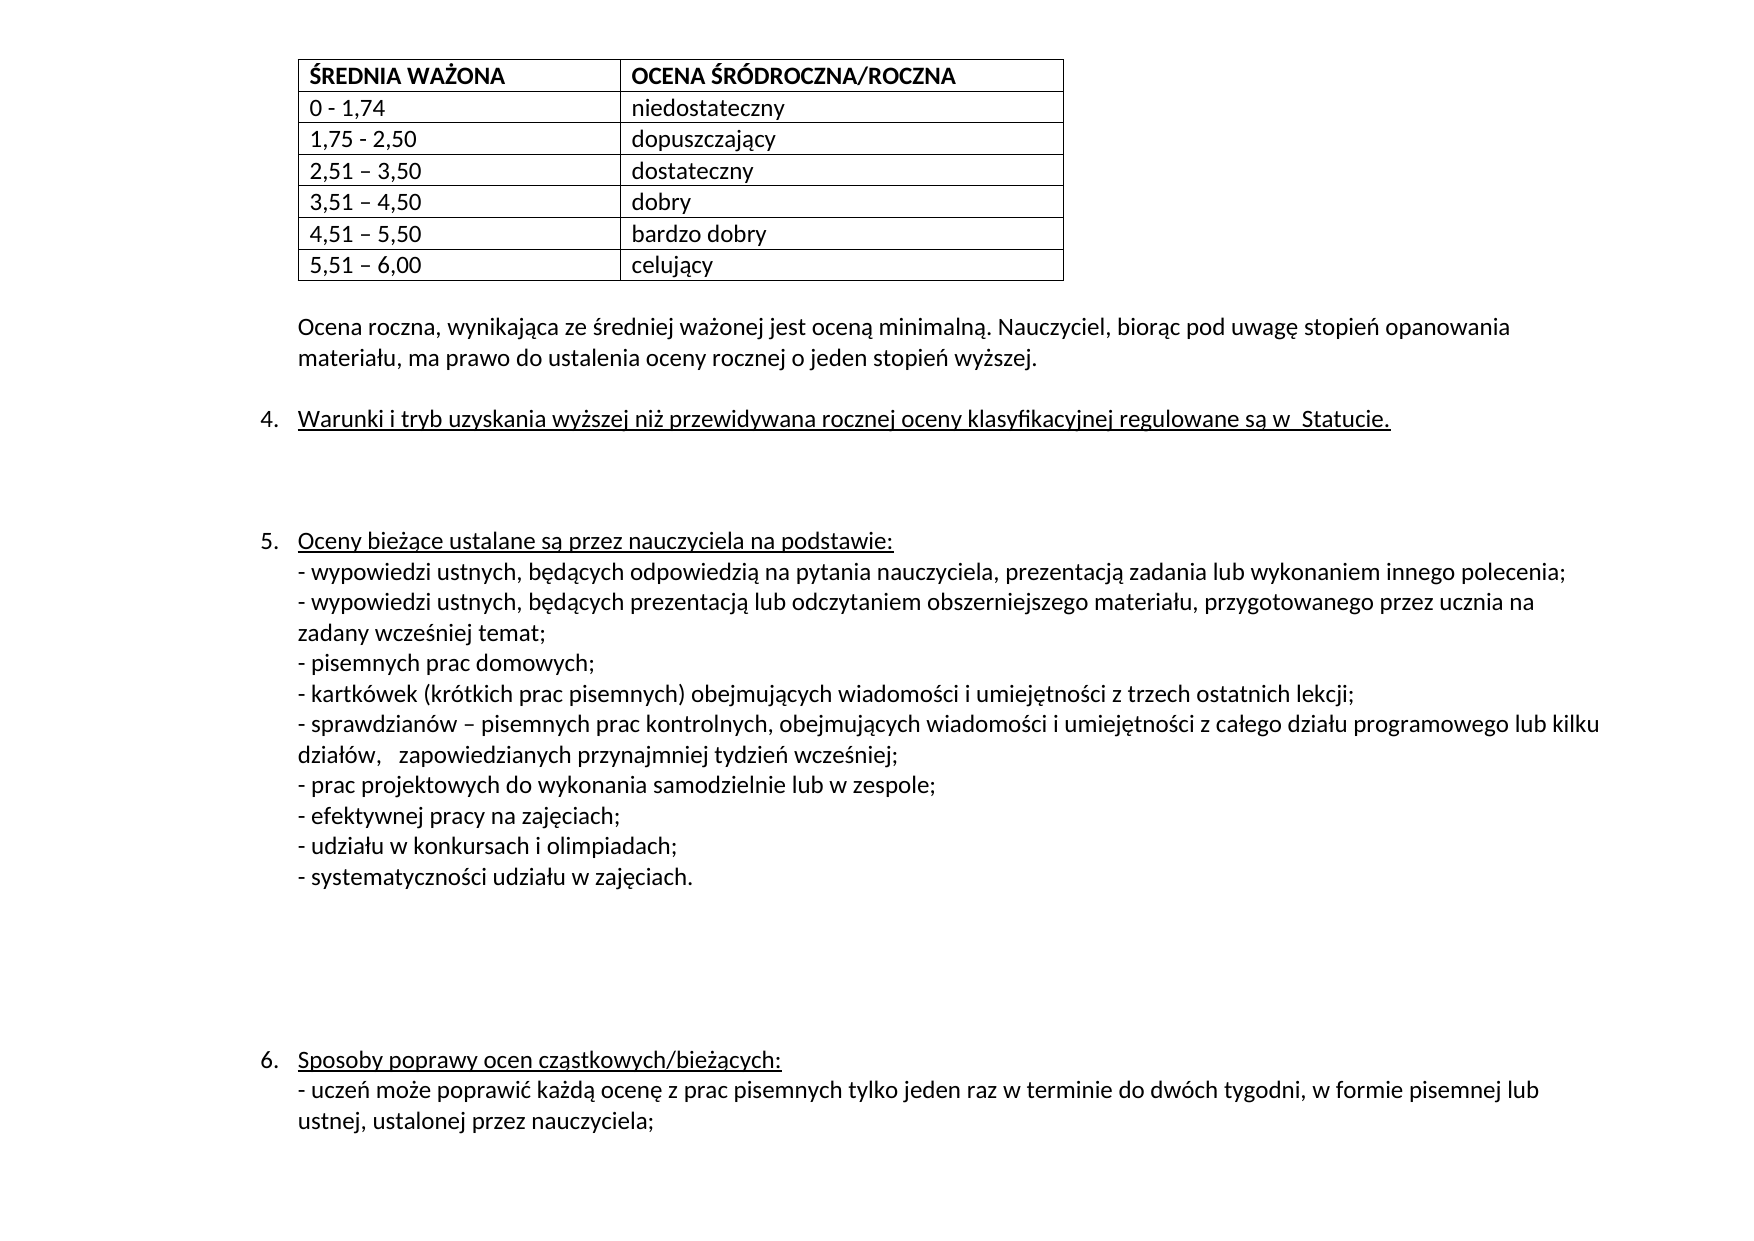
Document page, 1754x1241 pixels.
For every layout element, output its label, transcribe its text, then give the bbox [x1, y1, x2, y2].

list - wypowiedzi ustnych, będących odpowiedzią na pytania nauczyciela, prezentacją zadania lub wykonaniem innego polecenia; [298, 556, 1606, 586]
table_cell dostateczny [621, 155, 1063, 185]
table_cell 0 - 1,74 [299, 92, 620, 122]
list - systematyczności udziału w zajęciach. [298, 861, 1606, 891]
list Oceny bieżące ustalane są przez nauczyciela na podstawie: [260, 525, 1606, 556]
table_header ŚREDNIA WAŻONA [299, 60, 620, 91]
table_cell 5,51 – 6,00 [299, 250, 620, 280]
list - efektywnej pracy na zajęciach; [298, 800, 1606, 830]
table_cell 1,75 - 2,50 [299, 123, 620, 154]
table_header OCENA ŚRÓDROCZNA/ROCZNA [621, 60, 1063, 91]
list - pisemnych prac domowych; [298, 647, 1606, 678]
table_cell dobry [621, 186, 1063, 217]
table_cell 4,51 – 5,50 [299, 218, 620, 248]
list Sposoby poprawy ocen cząstkowych/bieżących: [260, 1044, 1606, 1074]
list - sprawdzianów – pisemnych prac kontrolnych, obejmujących wiadomości i umiejętności z całego działu programowego lub kilku działów, zapowiedzianych przynajmniej tydzień wcześniej; [298, 708, 1606, 769]
list Warunki i tryb uzyskania wyższej niż przewidywana rocznej oceny klasyfikacyjnej regulowane są w Statucie. [260, 403, 1606, 434]
list - kartkówek (krótkich prac pisemnych) obejmujących wiadomości i umiejętności z trzech ostatnich lekcji; [298, 678, 1606, 708]
list - udziału w konkursach i olimpiadach; [298, 830, 1606, 861]
table_cell 3,51 – 4,50 [299, 186, 620, 217]
table_cell bardzo dobry [621, 218, 1063, 248]
table_cell niedostateczny [621, 92, 1063, 122]
list - wypowiedzi ustnych, będących prezentacją lub odczytaniem obszerniejszego materiału, przygotowanego przez ucznia na zadany wcześniej temat; [298, 586, 1606, 647]
table_cell dopuszczający [621, 123, 1063, 154]
table_cell 2,51 – 3,50 [299, 155, 620, 185]
table_cell celujący [621, 250, 1063, 280]
list - prac projektowych do wykonania samodzielnie lub w zespole; [298, 769, 1606, 800]
list Ocena roczna, wynikająca ze średniej ważonej jest oceną minimalną. Nauczyciel, biorąc pod uwagę stopień opanowania materiału, ma prawo do ustalenia oceny rocznej o jeden stopień wyższej. [298, 312, 1606, 373]
list - uczeń może poprawić każdą ocenę z prac pisemnych tylko jeden raz w terminie do dwóch tygodni, w formie pisemnej lub ustnej, ustalonej przez nauczyciela; [298, 1074, 1606, 1136]
